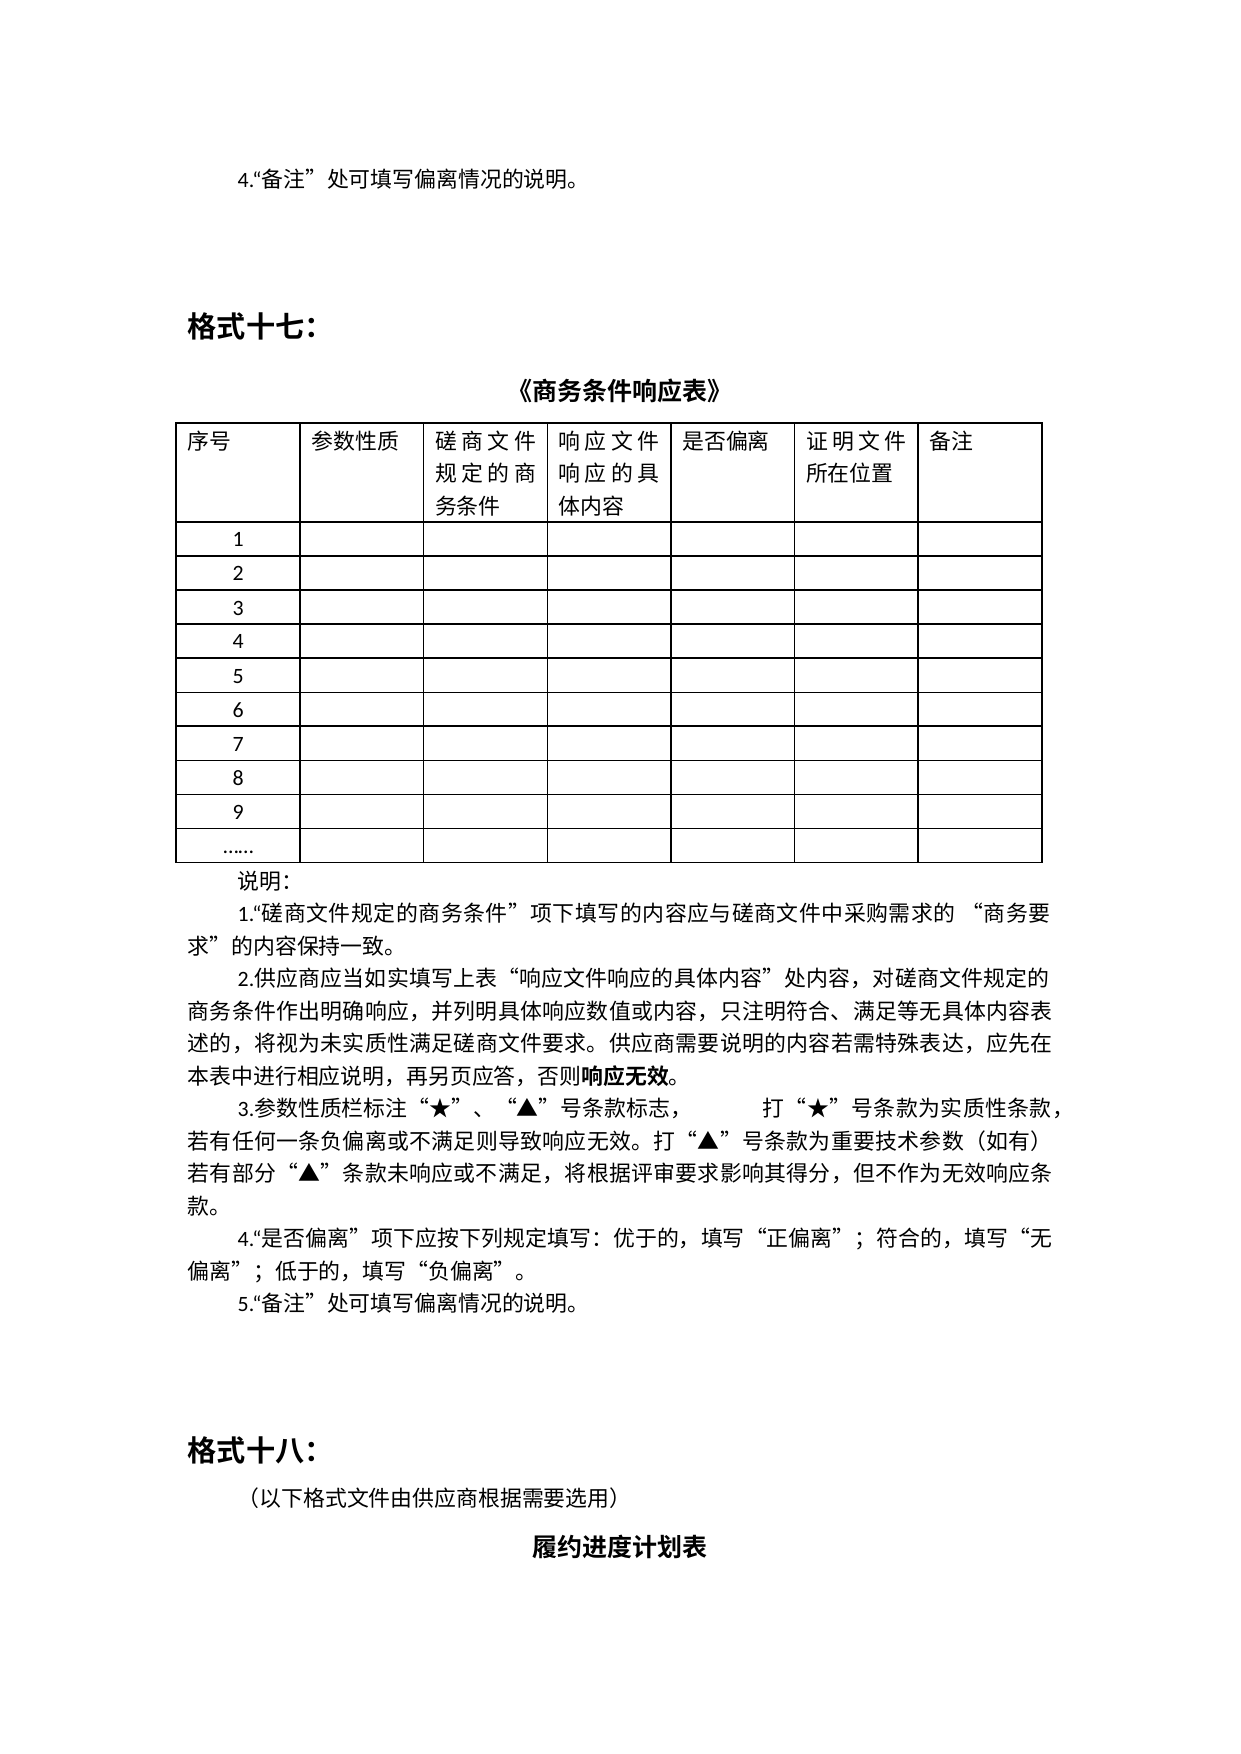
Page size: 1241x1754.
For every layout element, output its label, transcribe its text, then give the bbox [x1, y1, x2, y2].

text 4.“备注”处可填写偏离情况的说明。 [187, 162, 1053, 194]
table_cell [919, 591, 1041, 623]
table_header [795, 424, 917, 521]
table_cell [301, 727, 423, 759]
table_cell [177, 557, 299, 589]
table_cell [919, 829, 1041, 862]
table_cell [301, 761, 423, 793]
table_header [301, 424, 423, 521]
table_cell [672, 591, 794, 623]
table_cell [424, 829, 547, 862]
text 格式十七： [187, 292, 1053, 357]
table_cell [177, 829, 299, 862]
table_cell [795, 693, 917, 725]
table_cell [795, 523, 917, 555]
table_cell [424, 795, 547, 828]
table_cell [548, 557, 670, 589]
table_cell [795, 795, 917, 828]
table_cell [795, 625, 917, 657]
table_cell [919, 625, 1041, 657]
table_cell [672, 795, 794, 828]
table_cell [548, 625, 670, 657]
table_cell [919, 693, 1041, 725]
text 4.“是否偏离”项下应按下列规定填写：优于的，填写“正偏离”；符合的，填写“无偏离”；低于的，填写“负偏离”。 [187, 1221, 1053, 1286]
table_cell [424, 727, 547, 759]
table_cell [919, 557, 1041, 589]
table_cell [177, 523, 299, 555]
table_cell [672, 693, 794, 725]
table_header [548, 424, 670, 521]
text 履约进度计划表 [187, 1513, 1053, 1578]
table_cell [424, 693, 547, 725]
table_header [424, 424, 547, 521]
text （以下格式文件由供应商根据需要选用） [187, 1481, 1053, 1513]
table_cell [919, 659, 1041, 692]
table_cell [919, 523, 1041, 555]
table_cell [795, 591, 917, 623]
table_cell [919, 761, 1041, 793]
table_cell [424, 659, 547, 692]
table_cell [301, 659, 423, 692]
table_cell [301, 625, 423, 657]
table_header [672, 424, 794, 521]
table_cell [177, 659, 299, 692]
text 3.参数性质栏标注“★”、“▲”号条款标志， 打“★”号条款为实质性条款，若有任何一条负偏离或不满足则导致响应无效。打“▲”号条款为重要技术参数（如有），若有部分“▲”条款未响应或不满足，将根据评审要求影响其得分，但不作为无效响应条款。 [187, 1091, 1053, 1221]
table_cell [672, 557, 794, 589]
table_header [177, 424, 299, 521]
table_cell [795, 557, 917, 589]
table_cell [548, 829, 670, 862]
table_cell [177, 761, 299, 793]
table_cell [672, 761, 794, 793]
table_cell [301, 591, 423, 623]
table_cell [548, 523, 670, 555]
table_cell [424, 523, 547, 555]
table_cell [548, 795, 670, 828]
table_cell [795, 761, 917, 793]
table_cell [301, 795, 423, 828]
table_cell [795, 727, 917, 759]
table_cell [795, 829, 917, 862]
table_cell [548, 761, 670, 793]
text 2.供应商应当如实填写上表“响应文件响应的具体内容”处内容，对磋商文件规定的商务条件作出明确响应，并列明具体响应数值或内容，只注明符合、满足等无具体内容表述的，将视为未实质性满足磋商文件要求。供应商需要说明的内容若需特殊表达，应先在本表中进行相应说明，再另页应答，否则响应无效。 [187, 961, 1053, 1091]
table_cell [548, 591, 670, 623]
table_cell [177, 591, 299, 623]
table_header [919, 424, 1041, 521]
text 说明： [187, 863, 1053, 896]
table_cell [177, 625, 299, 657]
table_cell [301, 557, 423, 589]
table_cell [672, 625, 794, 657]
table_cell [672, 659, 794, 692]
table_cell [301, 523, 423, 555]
text 格式十八： [187, 1416, 1053, 1481]
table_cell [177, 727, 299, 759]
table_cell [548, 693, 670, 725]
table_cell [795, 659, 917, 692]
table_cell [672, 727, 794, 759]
text 《商务条件响应表》 [187, 357, 1053, 422]
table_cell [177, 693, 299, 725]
text 5.“备注”处可填写偏离情况的说明。 [187, 1286, 1053, 1318]
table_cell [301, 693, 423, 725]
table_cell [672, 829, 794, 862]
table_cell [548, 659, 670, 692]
text 1.“磋商文件规定的商务条件”项下填写的内容应与磋商文件中采购需求的 “商务要求”的内容保持一致。 [187, 896, 1053, 961]
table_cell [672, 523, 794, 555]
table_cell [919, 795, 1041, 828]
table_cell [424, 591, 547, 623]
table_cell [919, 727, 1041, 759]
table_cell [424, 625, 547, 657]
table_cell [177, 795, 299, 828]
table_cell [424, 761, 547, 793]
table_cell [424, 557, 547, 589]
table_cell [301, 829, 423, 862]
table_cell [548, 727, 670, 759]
